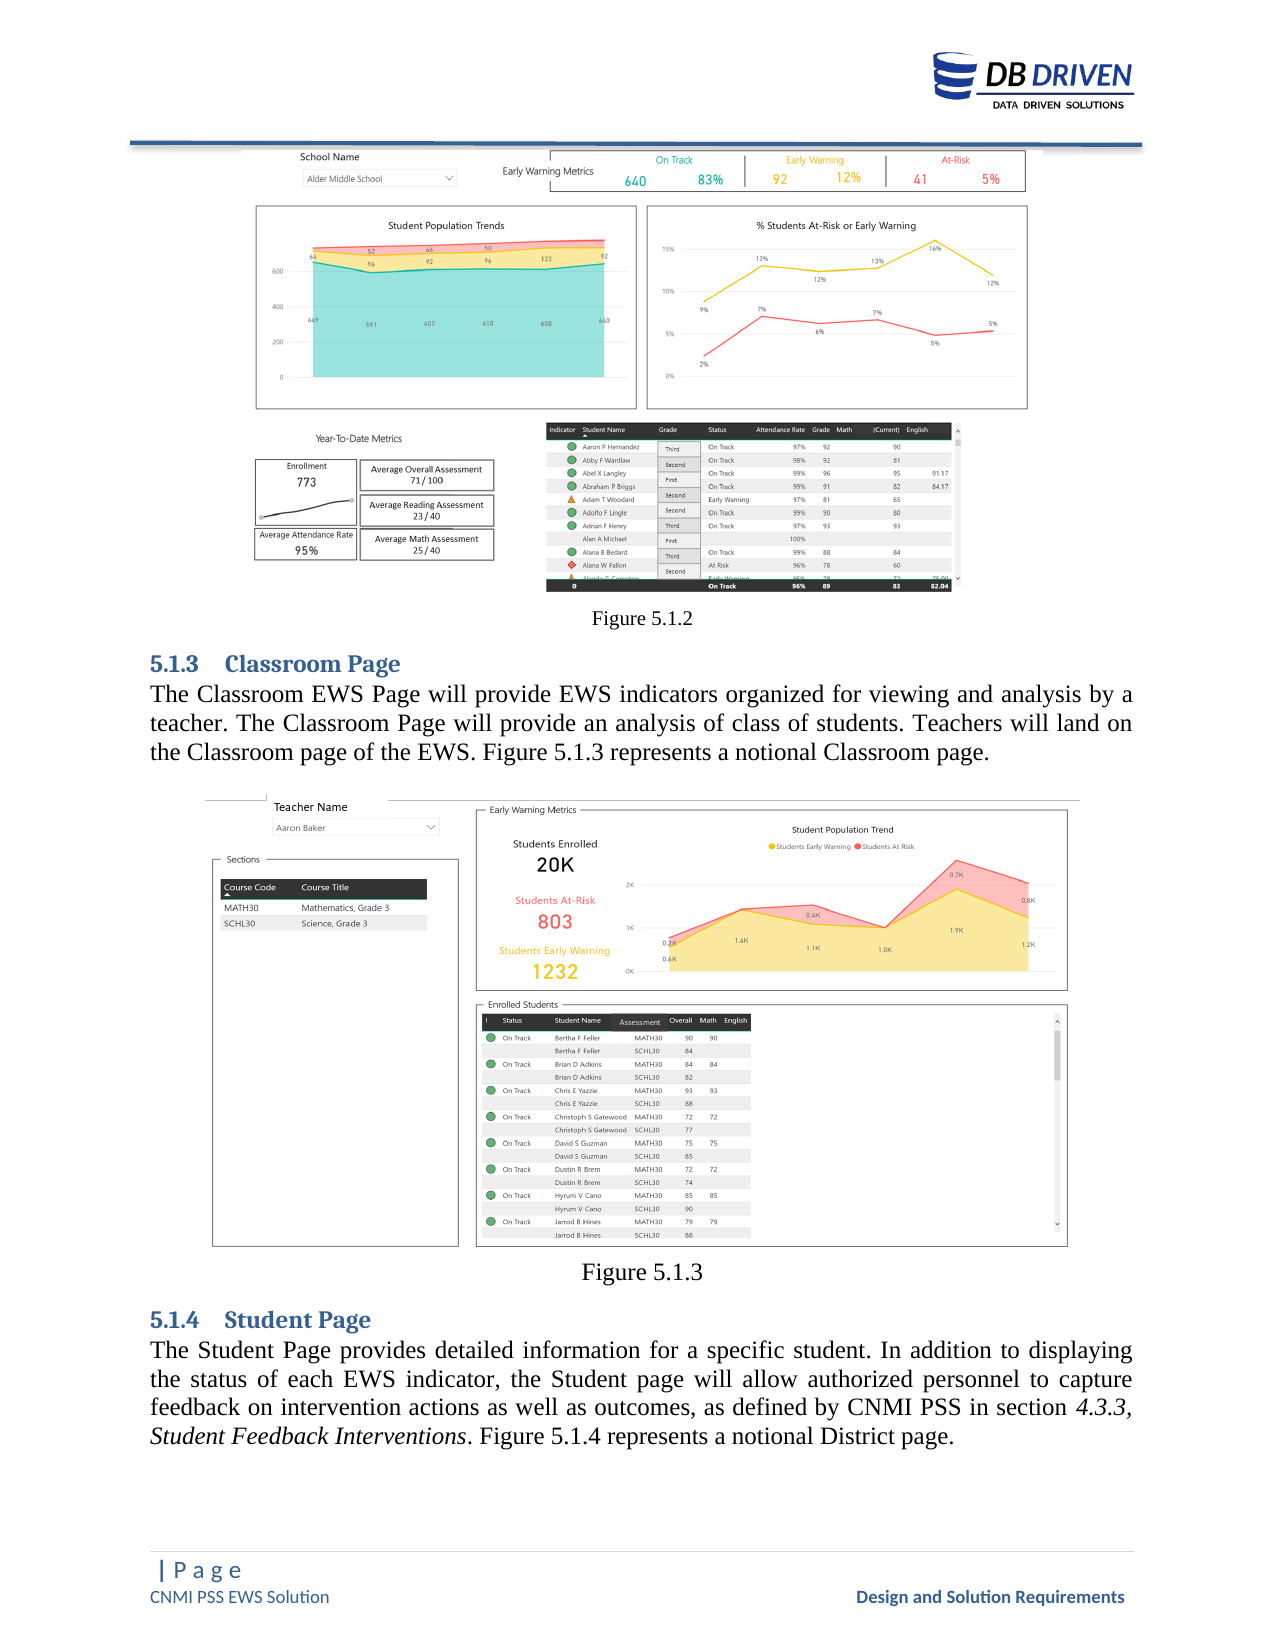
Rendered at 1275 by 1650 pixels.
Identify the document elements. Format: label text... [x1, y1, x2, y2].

text Figure 5.1.2 [150, 606, 1134, 629]
text Figure 5.1.3 [150, 1257, 1134, 1285]
picture [241, 150, 1043, 606]
subtitle Student Page [150, 1306, 1134, 1335]
picture [932, 52, 1135, 109]
picture [204, 794, 1080, 1257]
text The Student Page provides detailed information for a specific student. In addition to displaying the status of each EWS indicator, the Student page will allow authorized personnel to capture feedback on intervention actions as well as outcomes, as defined by CNMI PSS in section 4.3.3, Student Feedback Interventions. Figure 5.1.4 represents a notional District page. [150, 1335, 1134, 1450]
subtitle Classroom Page [150, 650, 1134, 679]
text The Classroom EWS Page will provide EWS indicators organized for viewing and analysis by a teacher. The Classroom Page will provide an analysis of class of students. Teachers will land on the Classroom page of the EWS. Figure 5.1.3 represents a notional Classroom page. [150, 679, 1134, 765]
